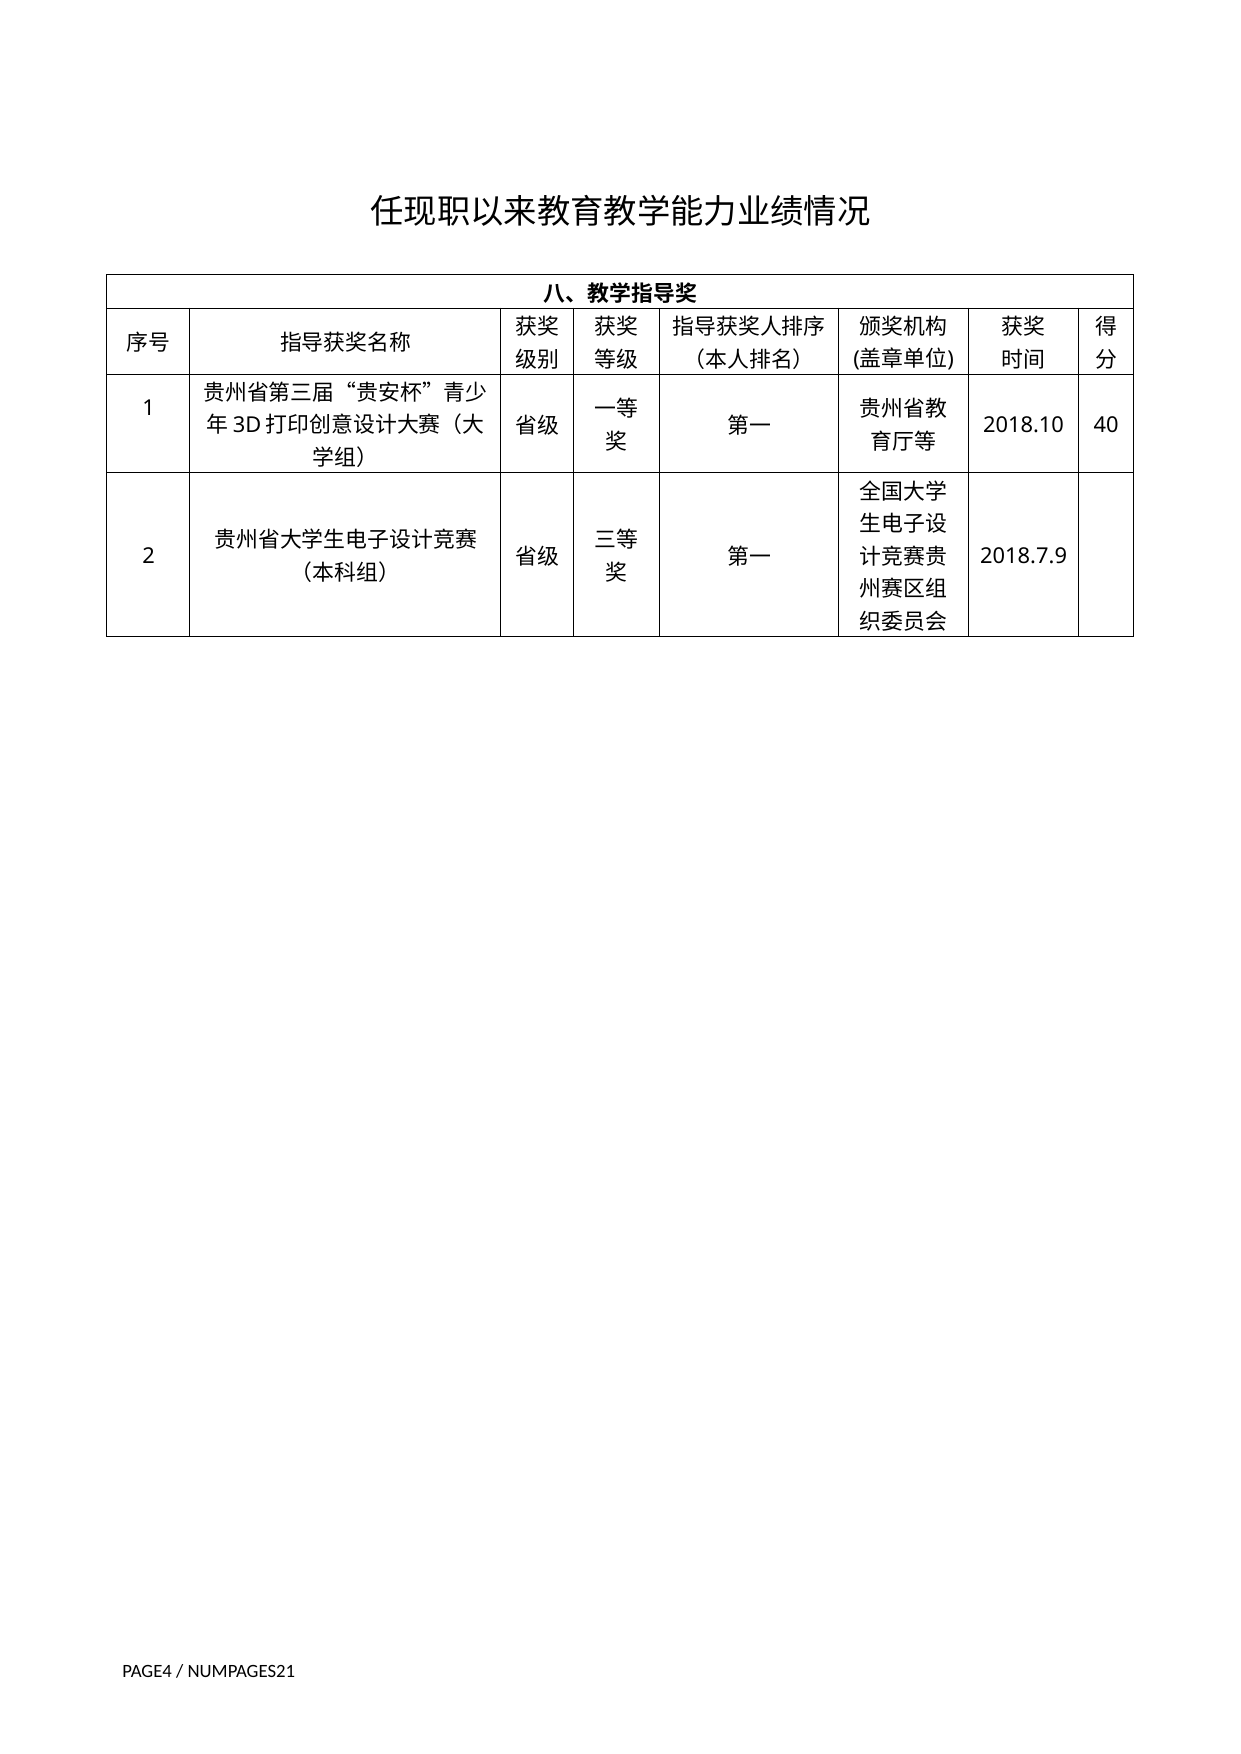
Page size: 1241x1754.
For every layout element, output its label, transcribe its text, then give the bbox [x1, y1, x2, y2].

table_cell 省级 [501, 473, 573, 636]
table_cell 2018.10 [969, 375, 1078, 472]
table_cell 一等奖 [574, 375, 659, 472]
table_cell 全国大学生电子设计竞赛贵州赛区组织委员会 [839, 473, 968, 636]
table_cell 2018.7.9 [969, 473, 1078, 636]
table_cell 指导获奖名称 [190, 309, 500, 374]
table_cell 获奖 级别 [501, 309, 573, 374]
table_cell 贵州省教育厅等 [839, 375, 968, 472]
table_cell 获奖 等级 [574, 309, 659, 374]
text 任现职以来教育教学能力业绩情况 [118, 177, 1122, 242]
table_cell 第一 [660, 375, 838, 472]
table_cell 贵州省第三届“贵安杯”青少年3D打印创意设计大赛（大学组） [190, 375, 500, 472]
table_cell 指导获奖人排序 （本人排名） [660, 309, 838, 374]
table_cell 2 [107, 473, 189, 636]
table_cell 序号 [107, 309, 189, 374]
table_cell 获奖 时间 [969, 309, 1078, 374]
table_cell 1 [107, 375, 189, 472]
table_header 八、教学指导奖 [107, 275, 1133, 308]
table_cell 颁奖机构 (盖章单位) [839, 309, 968, 374]
table_cell 贵州省大学生电子设计竞赛（本科组） [190, 473, 500, 636]
table_cell 省级 [501, 375, 573, 472]
table_cell 三等奖 [574, 473, 659, 636]
table_cell 第一 [660, 473, 838, 636]
table_cell [1079, 473, 1133, 636]
table_cell 得分 [1079, 309, 1133, 374]
table_cell 40 [1079, 375, 1133, 472]
